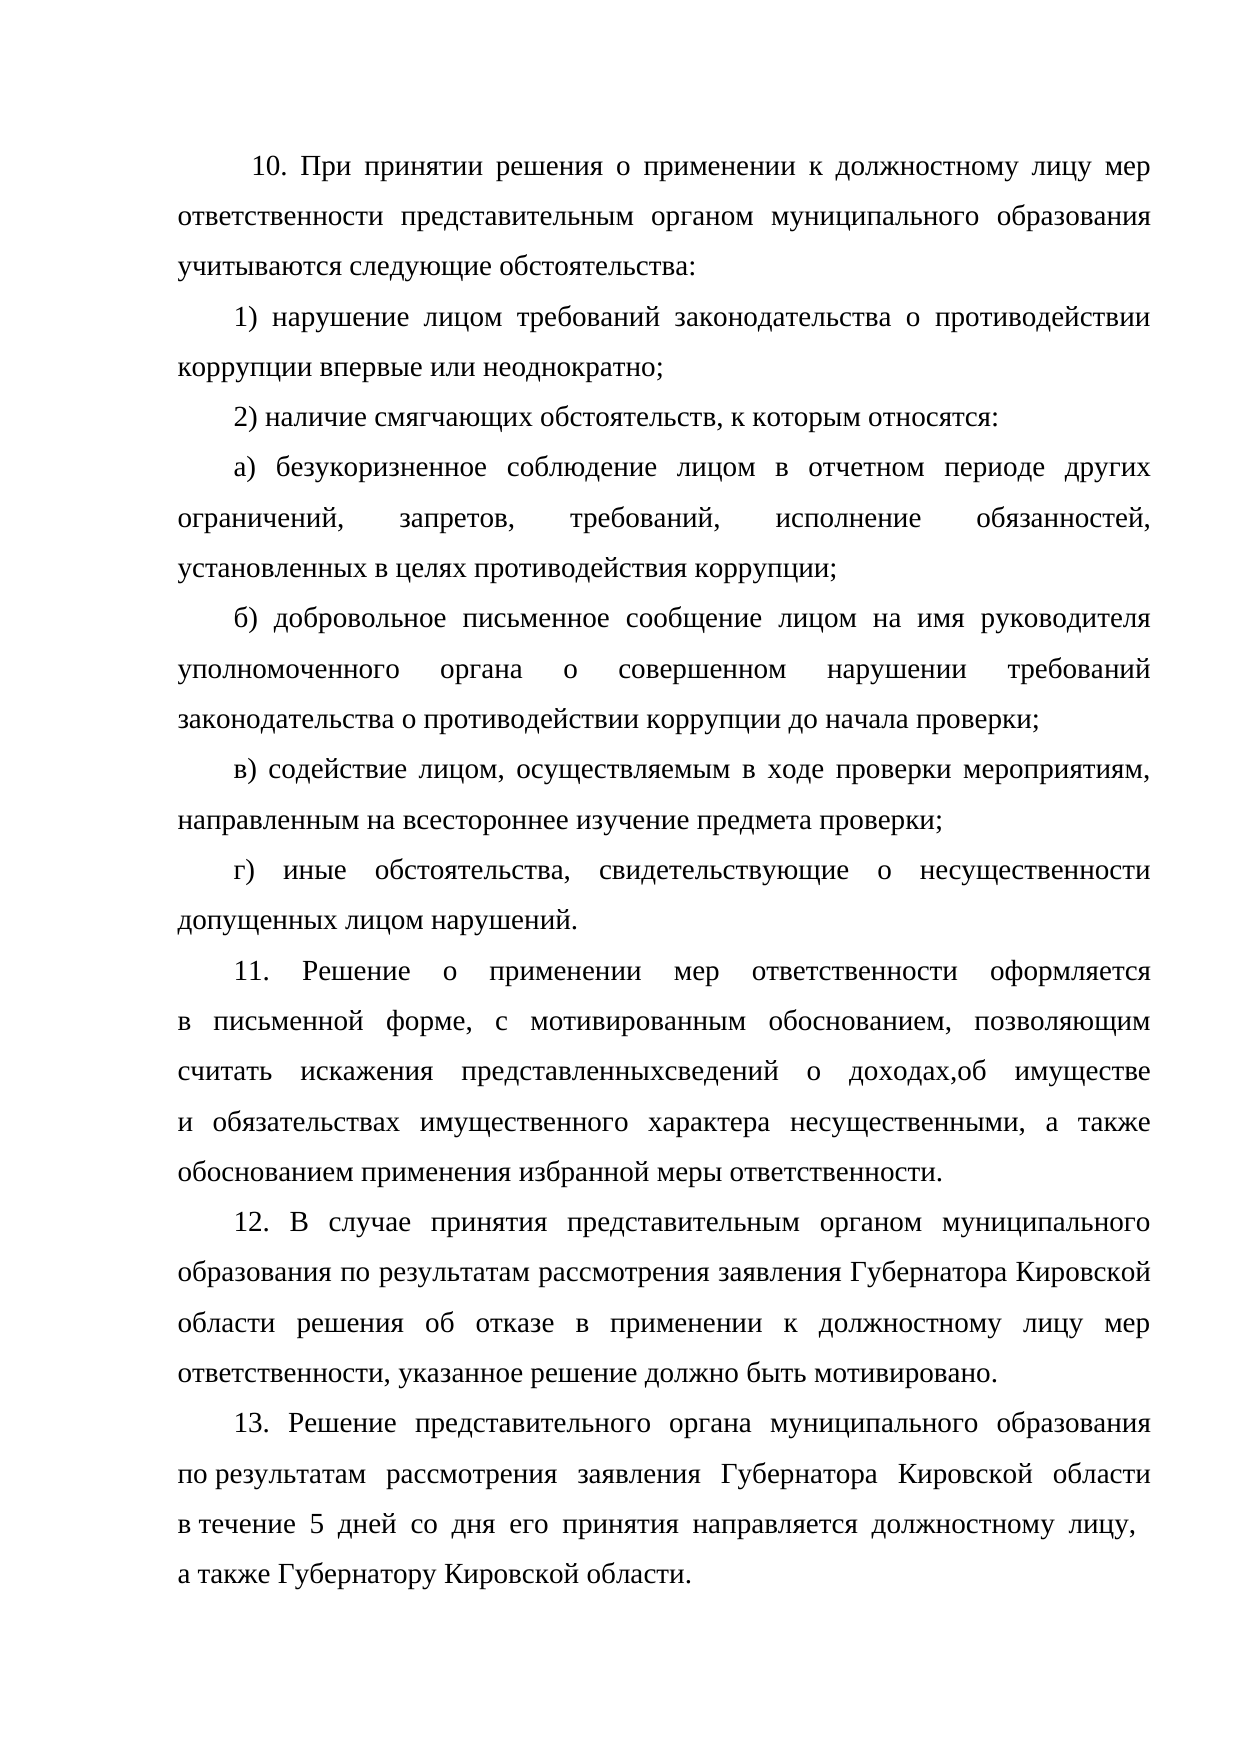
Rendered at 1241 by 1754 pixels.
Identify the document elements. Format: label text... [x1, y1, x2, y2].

text б) добровольное письменное сообщение лицом на имя руководителя уполномоченного органа о совершенном нарушении требований законодательства о противодействии коррупции до начала проверки; [177, 601, 1152, 735]
text 10. При принятии решения о применении к должностному лицу мер ответственности представительным органом муниципального образования учитываются следующие обстоятельства: [177, 148, 1152, 282]
text 11. Решение о применении мер ответственности оформляется в письменной форме, с мотивированным обоснованием, позволяющим считать искажения представленныхсведений о доходах,об имуществе и обязательствах имущественного характера несущественными, а также обоснованием применения избранной меры ответственности. [177, 953, 1152, 1187]
text 2) наличие смягчающих обстоятельств, к которым относятся: [177, 399, 1152, 433]
text в) содействие лицом, осуществляемым в ходе проверки мероприятиям, направленным на всестороннее изучение предмета проверки; [177, 751, 1152, 835]
text 1) нарушение лицом требований законодательства о противодействии коррупции впервые или неоднократно; [177, 299, 1152, 382]
text 13. Решение представительного органа муниципального образования по результатам рассмотрения заявления Губернатора Кировской области в течение 5 дней со дня его принятия направляется должностному лицу, а также Губернатору Кировской области. [177, 1406, 1152, 1590]
text 12. В случае принятия представительным органом муниципального образования по результатам рассмотрения заявления Губернатора Кировской области решения об отказе в применении к должностному лицу мер ответственности, указанное решение должно быть мотивировано. [177, 1204, 1152, 1389]
text а) безукоризненное соблюдение лицом в отчетном периоде других ограничений, запретов, требований, исполнение обязанностей, установленных в целях противодействия коррупции; [177, 449, 1152, 584]
text г) иные обстоятельства, свидетельствующие о несущественности допущенных лицом нарушений. [177, 852, 1152, 936]
